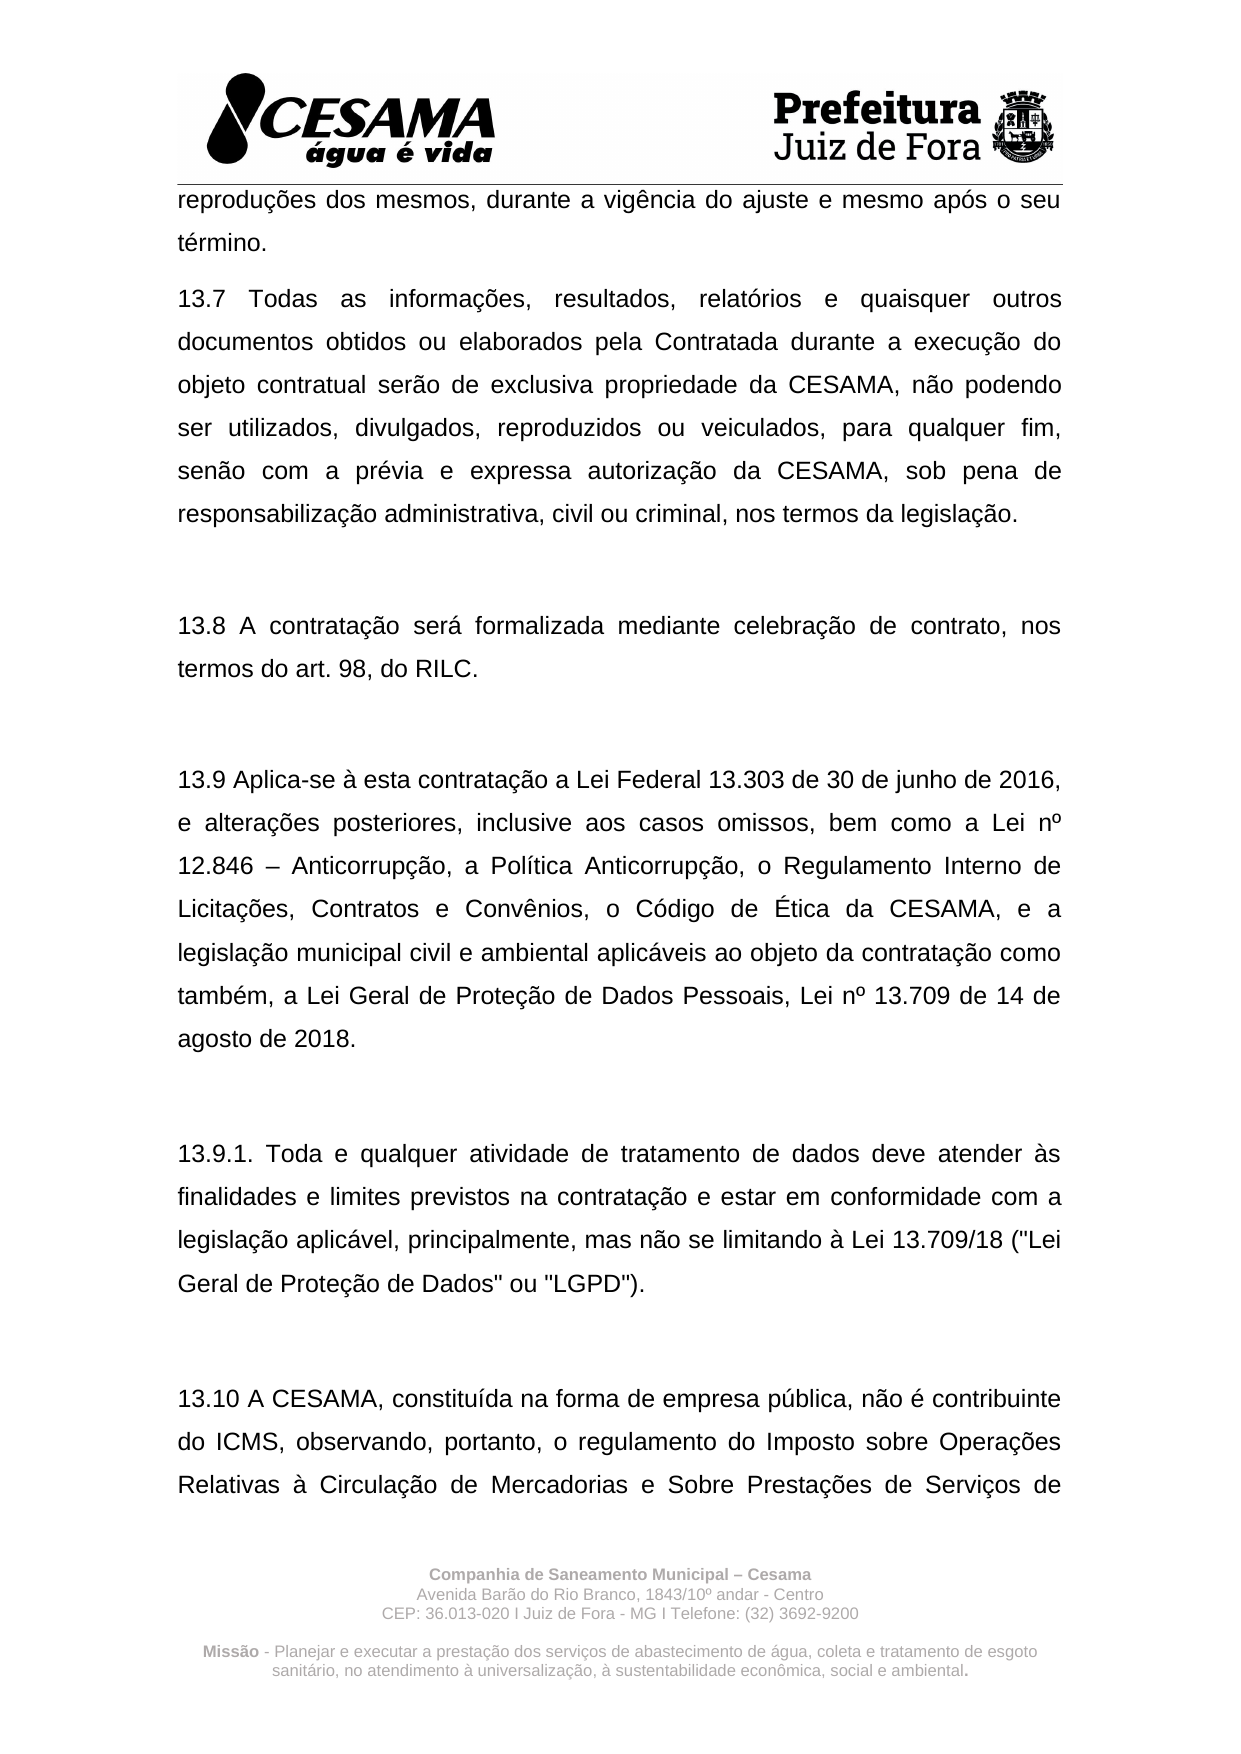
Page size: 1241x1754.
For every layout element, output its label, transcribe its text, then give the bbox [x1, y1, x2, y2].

text 13.9.1. Toda e qualquer atividade de tratamento de dados deve atender às finalidades e limites previstos na contratação e estar em conformidade com a legislação aplicável, principalmente, mas não se limitando à Lei 13.709/18 ("Lei Geral de Proteção de Dados" ou "LGPD"). [177, 1139, 1063, 1297]
text 13.9 Aplica-se à esta contratação a Lei Federal 13.303 de 30 de junho de 2016, e alterações posteriores, inclusive aos casos omissos, bem como a Lei nº 12.846 – Anticorrupção, a Política Anticorrupção, o Regulamento Interno de Licitações, Contratos e Convênios, o Código de Ética da CESAMA, e a legislação municipal civil e ambiental aplicáveis ao objeto da contratação como também, a Lei Geral de Proteção de Dados Pessoais, Lei nº 13.709 de 14 de agosto de 2018. [177, 765, 1063, 1052]
text 13.8 A contratação será formalizada mediante celebração de contrato, nos termos do art. 98, do RILC. [177, 611, 1063, 682]
text 13.7 Todas as informações, resultados, relatórios e quaisquer outros documentos obtidos ou elaborados pela Contratada durante a execução do objeto contratual serão de exclusiva propriedade da CESAMA, não podendo ser utilizados, divulgados, reproduzidos ou veiculados, para qualquer fim, senão com a prévia e expressa autorização da CESAMA, sob pena de responsabilização administrativa, civil ou criminal, nos termos da legislação. [177, 284, 1063, 528]
picture [177, 73, 1063, 185]
